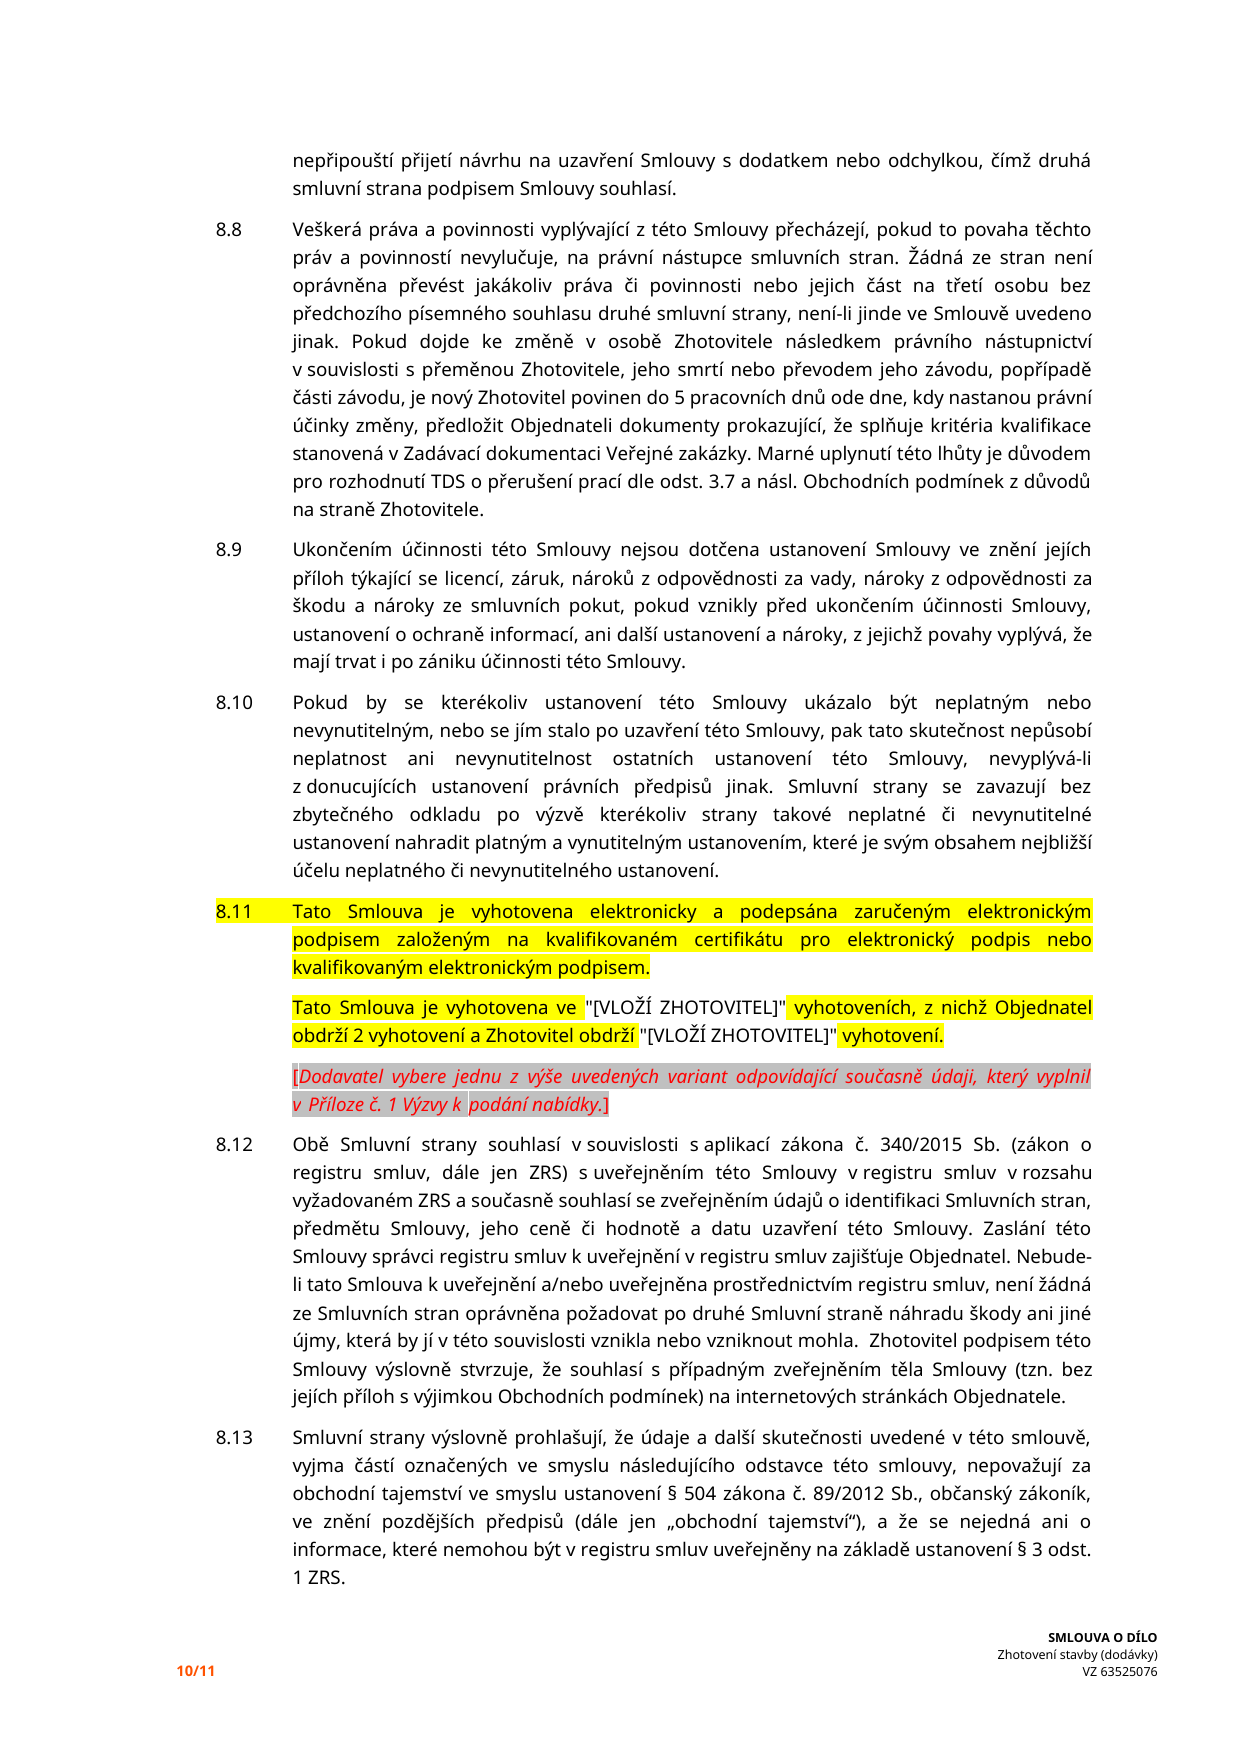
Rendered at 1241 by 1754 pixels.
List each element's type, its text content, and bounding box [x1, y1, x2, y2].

text Ukončením účinnosti této Smlouvy nejsou dotčena ustanovení Smlouvy ve znění jejích příloh týkající se licencí, záruk, nároků z odpovědnosti za vady, nároky z odpovědnosti za škodu a nároky ze smluvních pokut, pokud vznikly před ukončením účinnosti Smlouvy, ustanovení o ochraně informací, ani další ustanovení a nároky, z jejichž povahy vyplývá, že mají trvat i po zániku účinnosti této Smlouvy. [216, 537, 1093, 674]
text Obě Smluvní strany souhlasí v souvislosti s aplikací zákona č. 340/2015 Sb. (zákon o registru smluv, dále jen ZRS) s uveřejněním této Smlouvy v registru smluv v rozsahu vyžadovaném ZRS a současně souhlasí se zveřejněním údajů o identifikaci Smluvních stran, předmětu Smlouvy, jeho ceně či hodnotě a datu uzavření této Smlouvy. Zaslání této Smlouvy správci registru smluv k uveřejnění v registru smluv zajišťuje Objednatel. Nebude-li tato Smlouva k uveřejnění a/nebo uveřejněna prostřednictvím registru smluv, není žádná ze Smluvních stran oprávněna požadovat po druhé Smluvní straně náhradu škody ani jiné újmy, která by jí v této souvislosti vznikla nebo vzniknout mohla. Zhotovitel podpisem této Smlouvy výslovně stvrzuje, že souhlasí s případným zveřejněním těla Smlouvy (tzn. bez jejích příloh s výjimkou Obchodních podmínek) na internetových stránkách Objednatele. [216, 1132, 1093, 1409]
list Tato Smlouva je vyhotovena ve "[VLOŽÍ ZHOTOVITEL]" vyhotoveních, z nichž Objednatel obdrží 2 vyhotovení a Zhotovitel obdrží "[VLOŽÍ ZHOTOVITEL]" vyhotovení. [292, 994, 1093, 1048]
list [Dodavatel vybere jednu z výše uvedených variant odpovídající současně údaji, který vyplnil v Příloze č. 1 Výzvy k podání nabídky.] [292, 1063, 1093, 1117]
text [216, 147, 1093, 201]
text Pokud by se kterékoliv ustanovení této Smlouvy ukázalo být neplatným nebo nevynutitelným, nebo se jím stalo po uzavření této Smlouvy, pak tato skutečnost nepůsobí neplatnost ani nevynutitelnost ostatních ustanovení této Smlouvy, nevyplývá-li z donucujících ustanovení právních předpisů jinak. Smluvní strany se zavazují bez zbytečného odkladu po výzvě kterékoliv strany takové neplatné či nevynutitelné ustanovení nahradit platným a vynutitelným ustanovením, které je svým obsahem nejbližší účelu neplatného či nevynutitelného ustanovení. [216, 689, 1093, 883]
text Smluvní strany výslovně prohlašují, že údaje a další skutečnosti uvedené v této smlouvě, vyjma částí označených ve smyslu následujícího odstavce této smlouvy, nepovažují za obchodní tajemství ve smyslu ustanovení § 504 zákona č. 89/2012 Sb., občanský zákoník, ve znění pozdějších předpisů (dále jen „obchodní tajemství“), a že se nejedná ani o informace, které nemohou být v registru smluv uveřejněny na základě ustanovení § 3 odst. 1 ZRS. [216, 1424, 1093, 1590]
text Veškerá práva a povinnosti vyplývající z této Smlouvy přecházejí, pokud to povaha těchto práv a povinností nevylučuje, na právní nástupce smluvních stran. Žádná ze stran není oprávněna převést jakákoliv práva či povinnosti nebo jejich část na třetí osobu bez předchozího písemného souhlasu druhé smluvní strany, není-li jinde ve Smlouvě uvedeno jinak. Pokud dojde ke změně v osobě Zhotovitele následkem právního nástupnictví v souvislosti s přeměnou Zhotovitele, jeho smrtí nebo převodem jeho závodu, popřípadě části závodu, je nový Zhotovitel povinen do 5 pracovních dnů ode dne, kdy nastanou právní účinky změny, předložit Objednateli dokumenty prokazující, že splňuje kritéria kvalifikace stanovená v Zadávací dokumentaci Veřejné zakázky. Marné uplynutí této lhůty je důvodem pro rozhodnutí TDS o přerušení prací dle odst. 3.7 a násl. Obchodních podmínek z důvodů na straně Zhotovitele. [216, 216, 1093, 522]
text Tato Smlouva je vyhotovena elektronicky a podepsána zaručeným elektronickým podpisem založeným na kvalifikovaném certifikátu pro elektronický podpis nebo kvalifikovaným elektronickým podpisem. [216, 923, 1093, 979]
